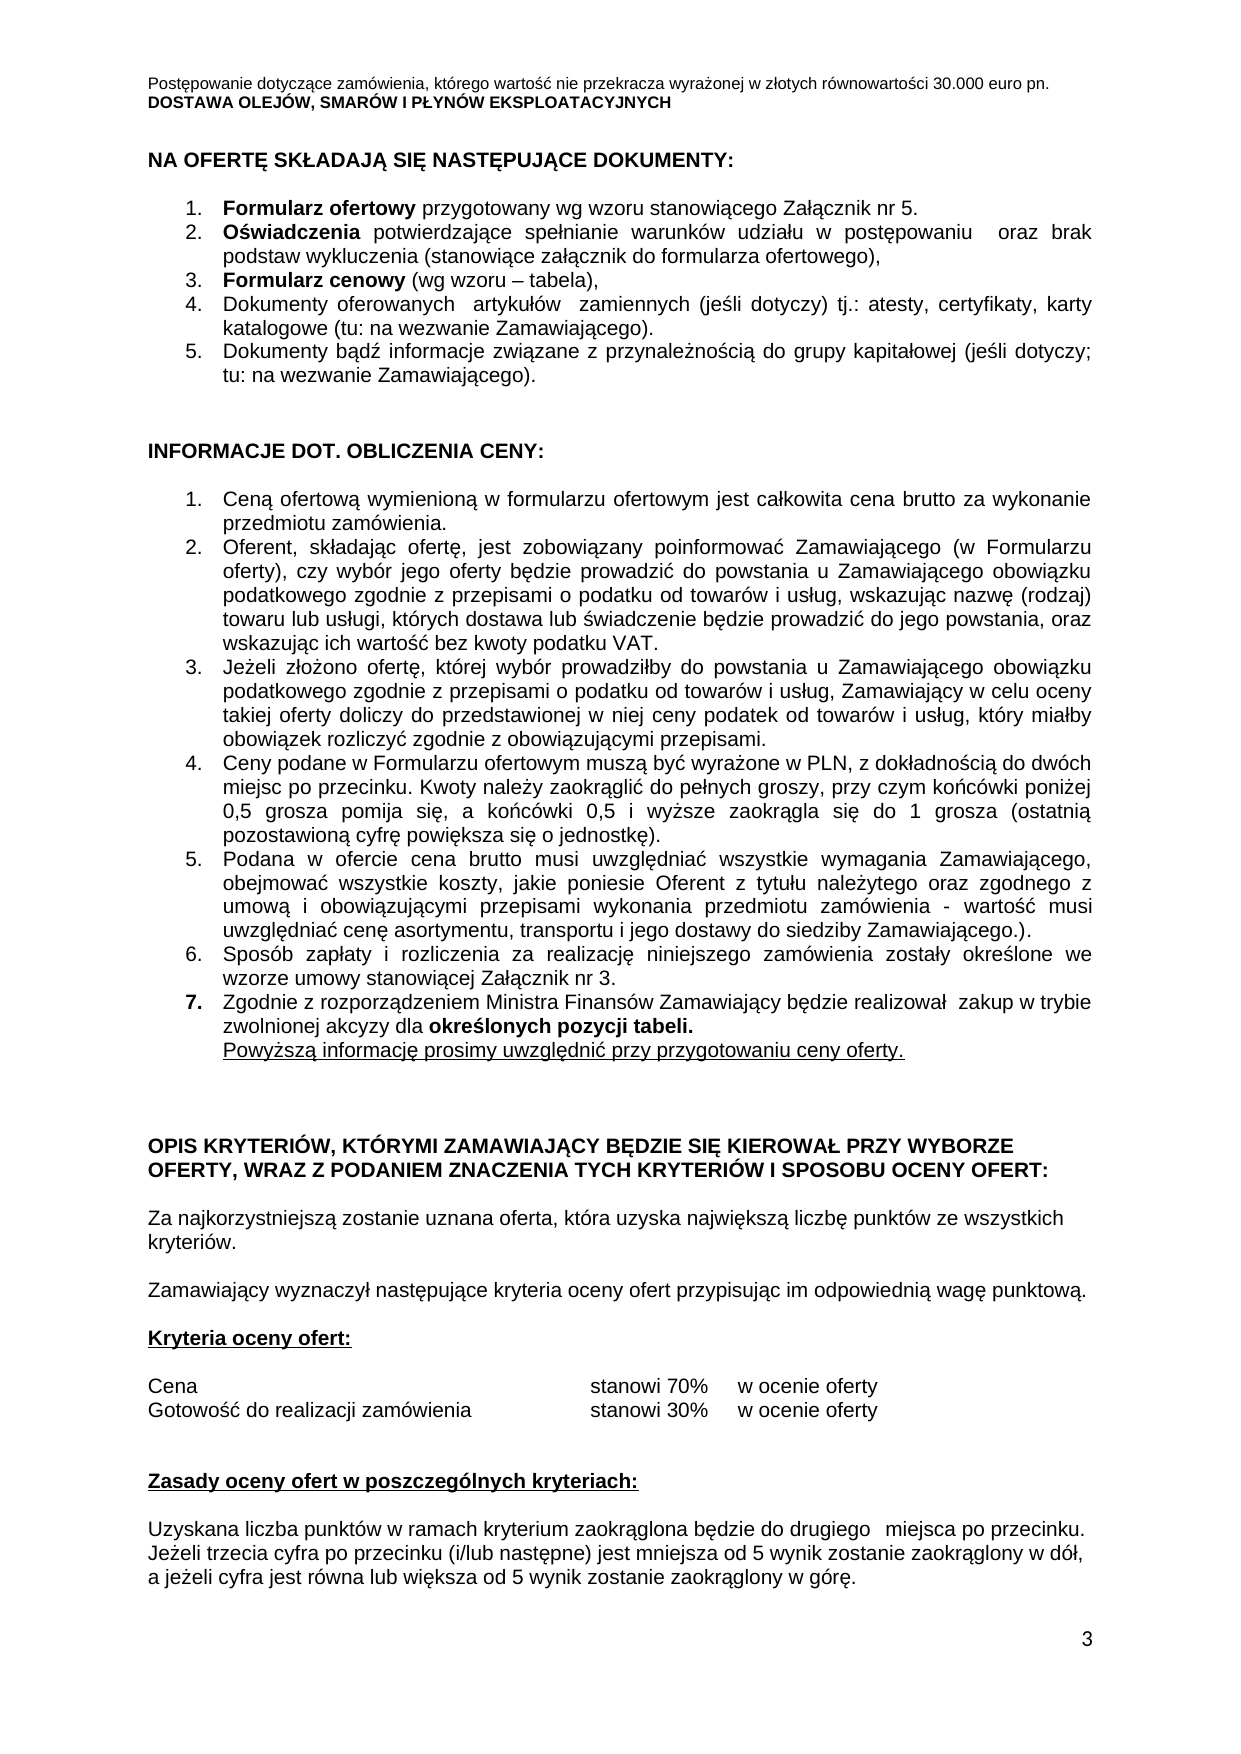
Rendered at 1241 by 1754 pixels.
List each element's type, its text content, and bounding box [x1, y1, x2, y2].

text Powyższą informację prosimy uwzględnić przy przygotowaniu ceny oferty. [223, 1038, 1093, 1062]
text Zasady oceny ofert w poszczególnych kryteriach: [148, 1469, 1093, 1493]
list Oświadczenia potwierdzające spełnianie warunków udziału w postępowaniu oraz brak podstaw wykluczenia (stanowiące załącznik do formularza ofertowego), [185, 219, 1093, 267]
list Jeżeli złożono ofertę, której wybór prowadziłby do powstania u Zamawiającego obowiązku podatkowego zgodnie z przepisami o podatku od towarów i usług, Zamawiający w celu oceny takiej oferty doliczy do przedstawionej w niej ceny podatek od towarów i usług, który miałby obowiązek rozliczyć zgodnie z obowiązującymi przepisami. [185, 655, 1093, 751]
text NA OFERTĘ SKŁADAJĄ SIĘ NASTĘPUJĄCE DOKUMENTY: [148, 148, 1093, 172]
text INFORMACJE DOT. OBLICZENIA CENY: [148, 439, 1093, 463]
text Gotowość do realizacji zamówienia stanowi 30% w ocenie oferty [148, 1397, 1093, 1421]
list Formularz cenowy (wg wzoru – tabela), [185, 267, 1093, 291]
list Ceny podane w Formularzu ofertowym muszą być wyrażone w PLN, z dokładnością do dwóch miejsc po przecinku. Kwoty należy zaokrąglić do pełnych groszy, przy czym końcówki poniżej 0,5 grosza pomija się, a końcówki 0,5 i wyższe zaokrągla się do 1 grosza (ostatnią pozostawioną cyfrę powiększa się o jednostkę). [185, 751, 1093, 846]
list Ceną ofertową wymienioną w formularzu ofertowym jest całkowita cena brutto za wykonanie przedmiotu zamówienia. [185, 487, 1093, 535]
list Dokumenty oferowanych artykułów zamiennych (jeśli dotyczy) tj.: atesty, certyfikaty, karty katalogowe (tu: na wezwanie Zamawiającego). [185, 291, 1093, 339]
list Oferent, składając ofertę, jest zobowiązany poinformować Zamawiającego (w Formularzu oferty), czy wybór jego oferty będzie prowadzić do powstania u Zamawiającego obowiązku podatkowego zgodnie z przepisami o podatku od towarów i usług, wskazując nazwę (rodzaj) towaru lub usługi, których dostawa lub świadczenie będzie prowadzić do jego powstania, oraz wskazując ich wartość bez kwoty podatku VAT. [185, 535, 1093, 655]
list Sposób zapłaty i rozliczenia za realizację niniejszego zamówienia zostały określone we wzorze umowy stanowiącej Załącznik nr 3. [185, 942, 1093, 990]
text OPIS KRYTERIÓW, KTÓRYMI ZAMAWIAJĄCY BĘDZIE SIĘ KIEROWAŁ PRZY WYBORZE OFERTY, WRAZ Z PODANIEM ZNACZENIA TYCH KRYTERIÓW I SPOSOBU OCENY OFERT: [148, 1134, 1093, 1182]
list Zgodnie z rozporządzeniem Ministra Finansów Zamawiający będzie realizował zakup w trybie zwolnionej akcyzy dla określonych pozycji tabeli. [185, 990, 1093, 1038]
list Dokumenty bądź informacje związane z przynależnością do grupy kapitałowej (jeśli dotyczy; tu: na wezwanie Zamawiającego). [185, 339, 1093, 387]
text Cena stanowi 70% w ocenie oferty [148, 1373, 1093, 1397]
list Podana w ofercie cena brutto musi uwzględniać wszystkie wymagania Zamawiającego, obejmować wszystkie koszty, jakie poniesie Oferent z tytułu należytego oraz zgodnego z umową i obowiązującymi przepisami wykonania przedmiotu zamówienia - wartość musi uwzględniać cenę asortymentu, transportu i jego dostawy do siedziby Zamawiającego.). [185, 846, 1093, 942]
text Uzyskana liczba punktów w ramach kryterium zaokrąglona będzie do drugiego miejsca po przecinku. Jeżeli trzecia cyfra po przecinku (i/lub następne) jest mniejsza od 5 wynik zostanie zaokrąglony w dół, a jeżeli cyfra jest równa lub większa od 5 wynik zostanie zaokrąglony w górę. [148, 1517, 1093, 1589]
text Zamawiający wyznaczył następujące kryteria oceny ofert przypisując im odpowiednią wagę punktową. [148, 1278, 1093, 1302]
text Za najkorzystniejszą zostanie uznana oferta, która uzyska największą liczbę punktów ze wszystkich kryteriów. [148, 1206, 1093, 1254]
text Kryteria oceny ofert: [148, 1326, 1093, 1349]
list Formularz ofertowy przygotowany wg wzoru stanowiącego Załącznik nr 5. [185, 196, 1093, 219]
